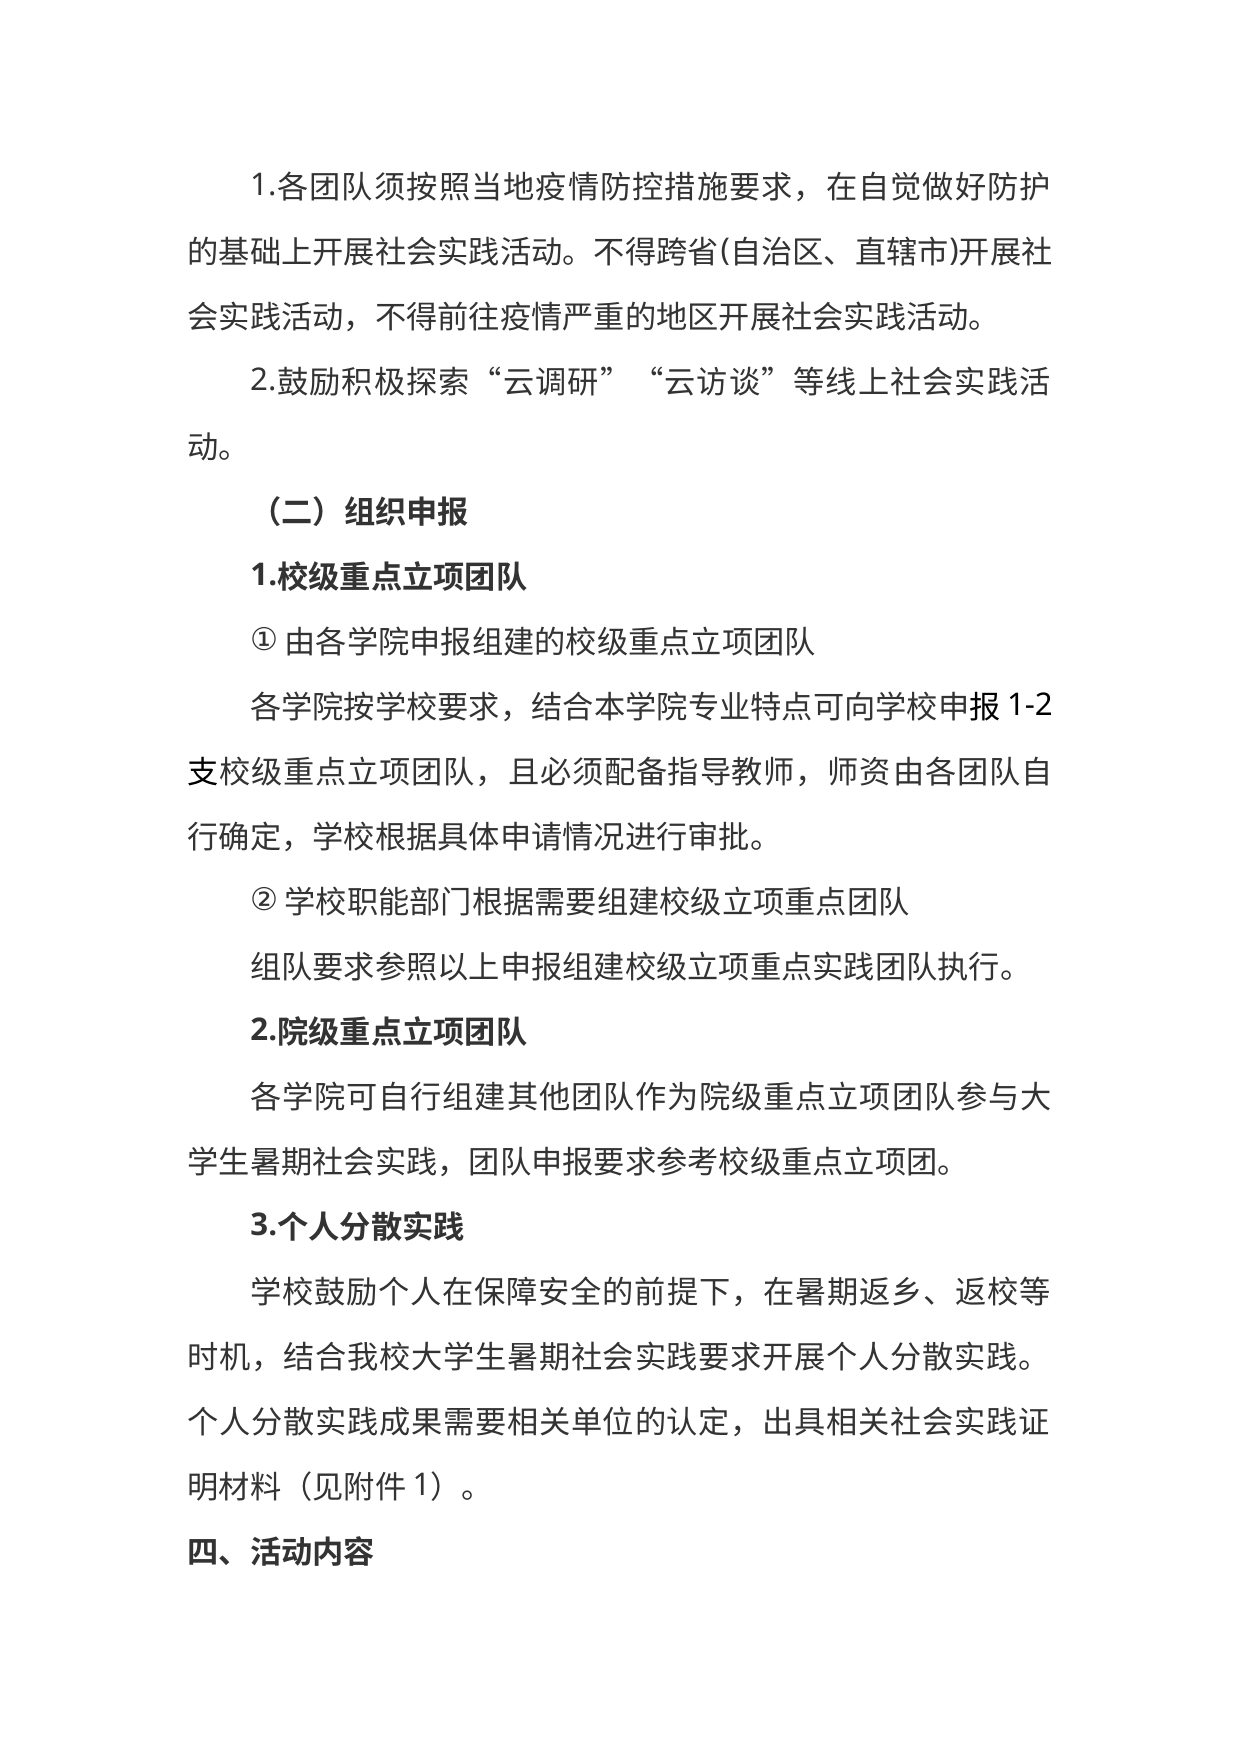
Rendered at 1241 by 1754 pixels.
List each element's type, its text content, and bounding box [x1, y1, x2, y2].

text 各学院可自行组建其他团队作为院级重点立项团队参与大学生暑期社会实践，团队申报要求参考校级重点立项团。 [187, 1072, 1053, 1202]
text 学校鼓励个人在保障安全的前提下，在暑期返乡、返校等时机，结合我校大学生暑期社会实践要求开展个人分散实践。个人分散实践成果需要相关单位的认定，出具相关社会实践证明材料（见附件1）。 [187, 1267, 1053, 1527]
text 1.各团队须按照当地疫情防控措施要求，在自觉做好防护的基础上开展社会实践活动。不得跨省(自治区、直辖市)开展社会实践活动，不得前往疫情严重的地区开展社会实践活动。 [187, 162, 1053, 357]
text ②学校职能部门根据需要组建校级立项重点团队 [187, 877, 1053, 942]
text 3.个人分散实践 [187, 1202, 1053, 1267]
text 2.院级重点立项团队 [187, 1007, 1053, 1072]
text 四、活动内容 [187, 1527, 1053, 1592]
text 组队要求参照以上申报组建校级立项重点实践团队执行。 [187, 942, 1053, 1007]
text （二）组织申报 [187, 487, 1053, 552]
text 1.校级重点立项团队 [187, 552, 1053, 617]
text 各学院按学校要求，结合本学院专业特点可向学校申报1-2支校级重点立项团队，且必须配备指导教师，师资由各团队自行确定，学校根据具体申请情况进行审批。 [187, 682, 1053, 877]
text 2.鼓励积极探索“云调研”“云访谈”等线上社会实践活动。 [187, 357, 1053, 487]
text ①由各学院申报组建的校级重点立项团队 [187, 617, 1053, 682]
